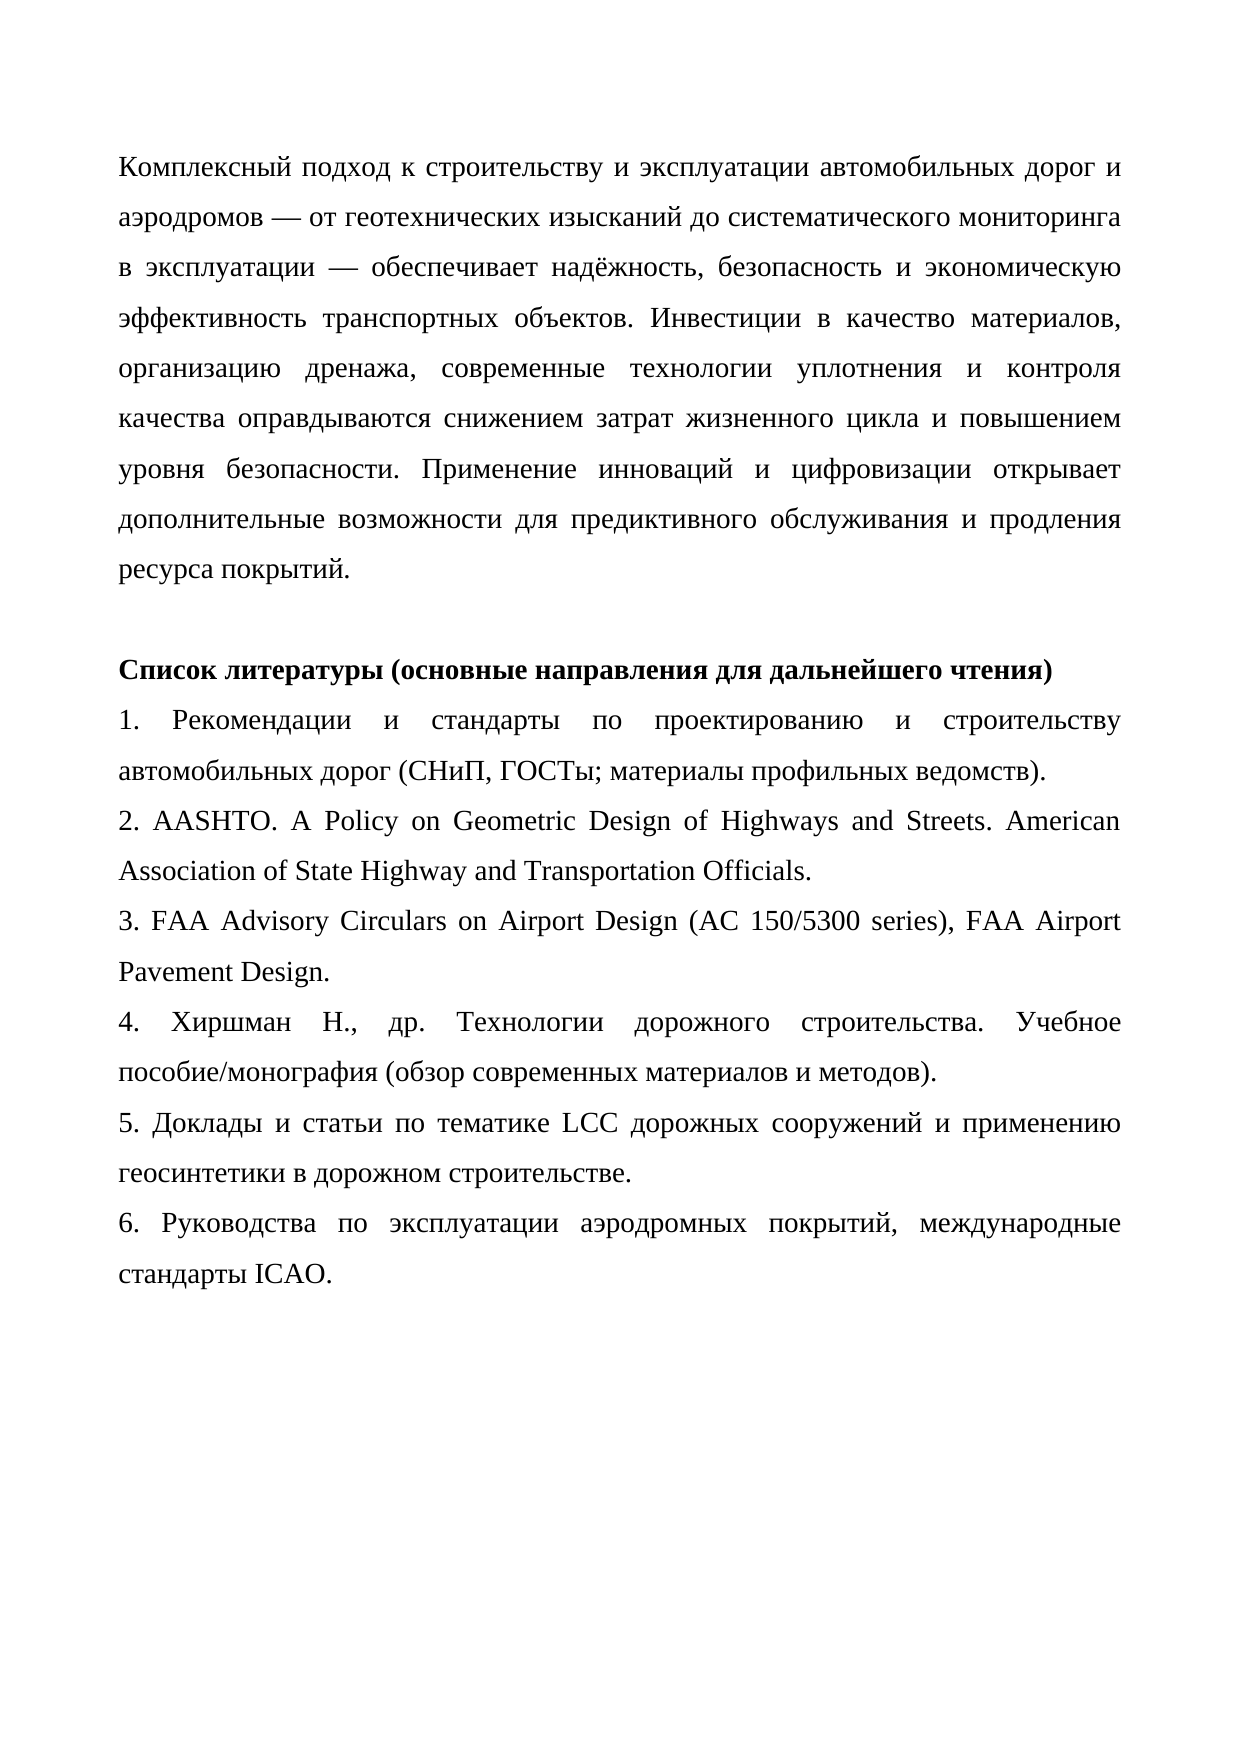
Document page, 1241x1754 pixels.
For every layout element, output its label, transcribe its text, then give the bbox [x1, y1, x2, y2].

text 3. FAA Advisory Circulars on Airport Design (AC 150/5300 series), FAA Airport Pavement Design. [118, 903, 1122, 987]
text 2. AASHTO. A Policy on Geometric Design of Highways and Streets. American Association of State Highway and Transportation Officials. [118, 803, 1122, 887]
text 4. Хиршман Н., др. Технологии дорожного строительства. Учебное пособие/монография (обзор современных материалов и методов). [118, 1004, 1122, 1088]
text Комплексный подход к строительству и эксплуатации автомобильных дорог и аэродромов — от геотехнических изысканий до систематического мониторинга в эксплуатации — обеспечивает надёжность, безопасность и экономическую эффективность транспортных объектов. Инвестиции в качество материалов, организацию дренажа, современные технологии уплотнения и контроля качества оправдываются снижением затрат жизненного цикла и повышением уровня безопасности. Применение инноваций и цифровизации открывает дополнительные возможности для предиктивного обслуживания и продления ресурса покрытий. [118, 149, 1122, 585]
text 6. Руководства по эксплуатации аэродромных покрытий, международные стандарты ICAO. [118, 1205, 1122, 1289]
text 1. Рекомендации и стандарты по проектированию и строительству автомобильных дорог (СНиП, ГОСТы; материалы профильных ведомств). [118, 702, 1122, 786]
text 5. Доклады и статьи по тематике LCC дорожных сооружений и применению геосинтетики в дорожном строительстве. [118, 1105, 1122, 1189]
text Список литературы (основные направления для дальнейшего чтения) [118, 652, 1122, 686]
